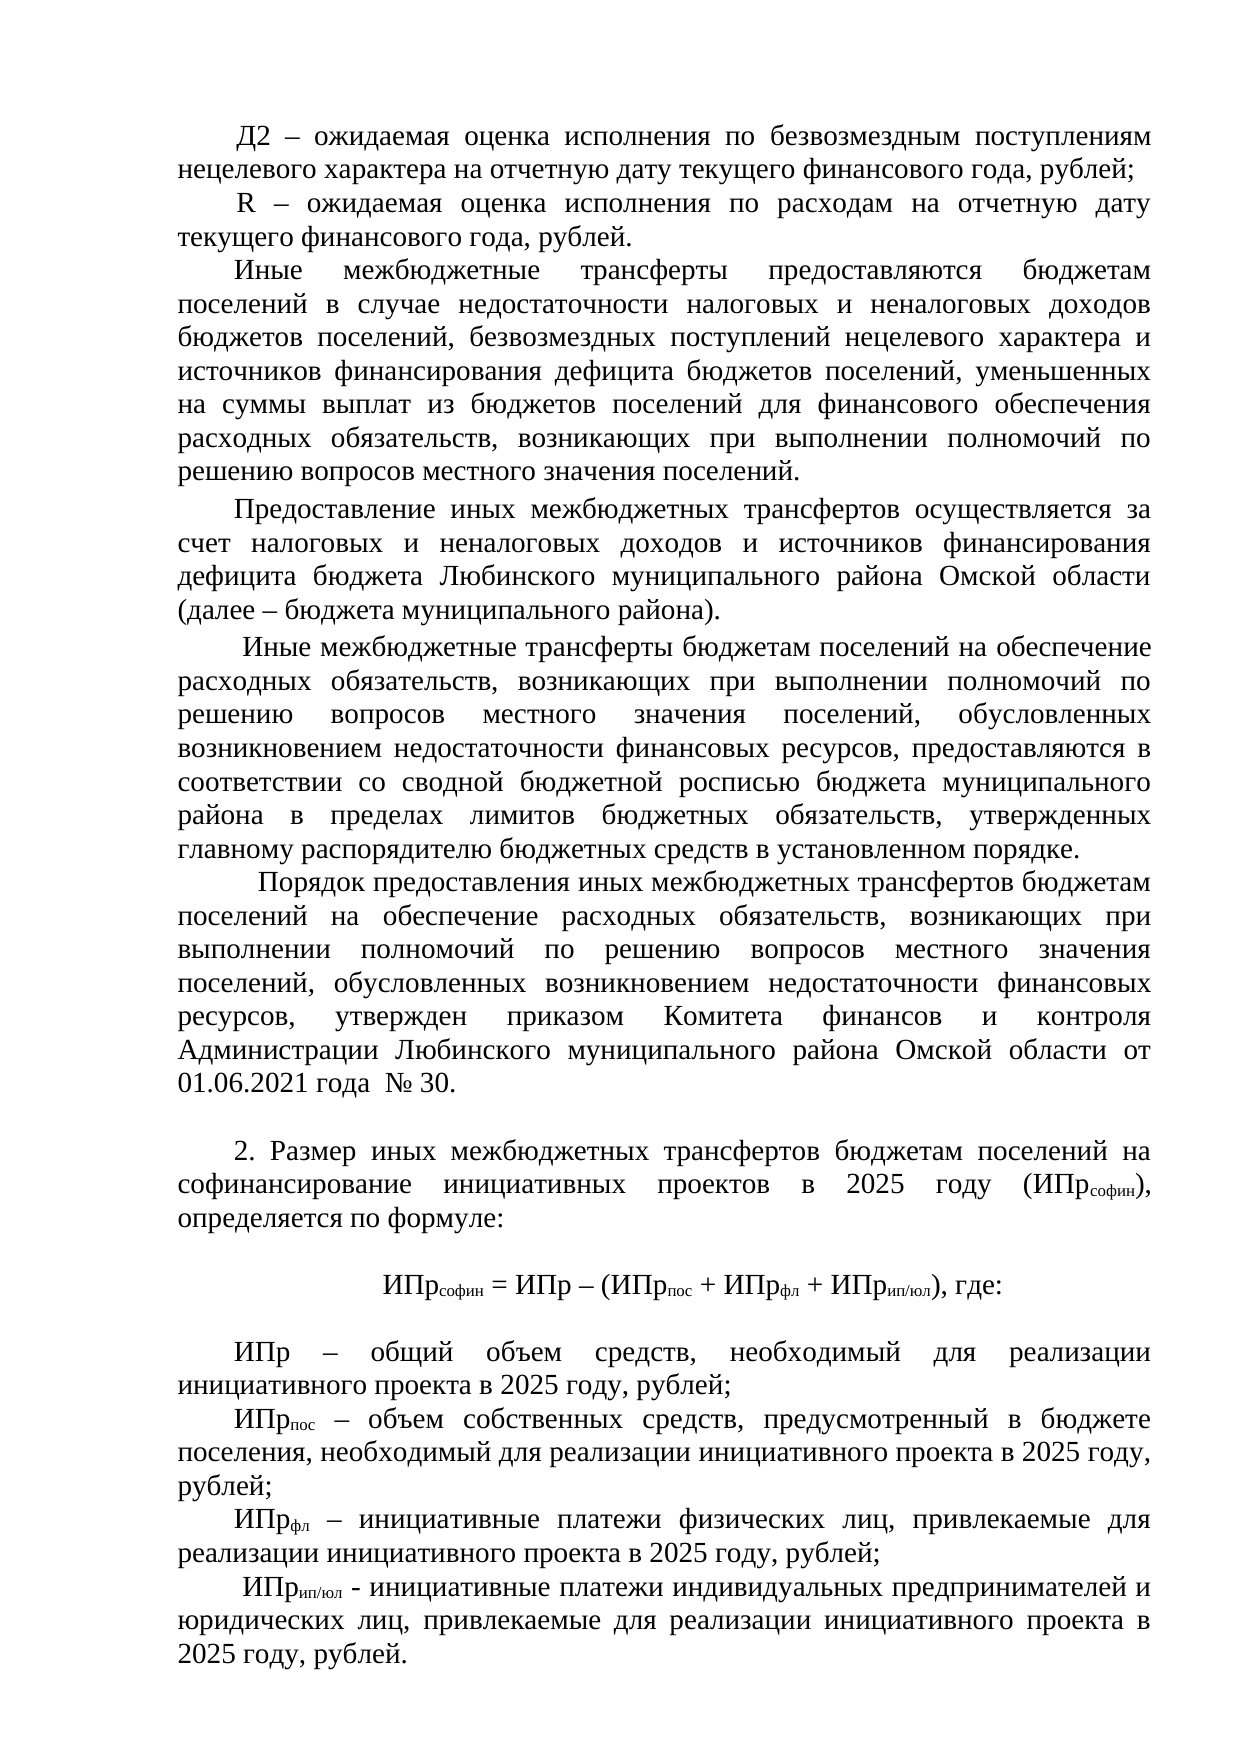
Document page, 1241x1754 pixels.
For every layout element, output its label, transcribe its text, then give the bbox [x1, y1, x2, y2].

text 2. Размер иных межбюджетных трансфертов бюджетам поселений на софинансирование инициативных проектов в 2025 году (ИПрсофин), определяется по формуле: [177, 1133, 1152, 1233]
text Предоставление иных межбюджетных трансфертов осуществляется за счет налоговых и неналоговых доходов и источников финансирования дефицита бюджета Любинского муниципального района Омской области (далее – бюджета муниципального района). [177, 491, 1152, 625]
text Порядок предоставления иных межбюджетных трансфертов бюджетам поселений на обеспечение расходных обязательств, возникающих при выполнении полномочий по решению вопросов местного значения поселений, обусловленных возникновением недостаточности финансовых ресурсов, утвержден приказом Комитета финансов и контроля Администрации Любинского муниципального района Омской области от 01.06.2021 года № 30. [177, 864, 1152, 1099]
text ИПр – общий объем средств, необходимый для реализации инициативного проекта в 2025 году, рублей; [177, 1334, 1152, 1401]
text ИПрфл – инициативные платежи физических лиц, привлекаемые для реализации инициативного проекта в 2025 году, рублей; [177, 1502, 1152, 1569]
text R – ожидаемая оценка исполнения по расходам на отчетную дату текущего финансового года, рублей. [177, 185, 1152, 252]
text Иные межбюджетные трансферты бюджетам поселений на обеспечение расходных обязательств, возникающих при выполнении полномочий по решению вопросов местного значения поселений, обусловленных возникновением недостаточности финансовых ресурсов, предоставляются в соответствии со сводной бюджетной росписью бюджета муниципального района в пределах лимитов бюджетных обязательств, утвержденных главному распорядителю бюджетных средств в установленном порядке. [177, 629, 1152, 864]
text Д2 – ожидаемая оценка исполнения по безвозмездным поступлениям нецелевого характера на отчетную дату текущего финансового года, рублей; [177, 118, 1152, 185]
text Иные межбюджетные трансферты предоставляются бюджетам поселений в случае недостаточности налоговых и неналоговых доходов бюджетов поселений, безвозмездных поступлений нецелевого характера и источников финансирования дефицита бюджетов поселений, уменьшенных на суммы выплат из бюджетов поселений для финансового обеспечения расходных обязательств, возникающих при выполнении полномочий по решению вопросов местного значения поселений. [177, 252, 1152, 487]
text ИПрпос – объем собственных средств, предусмотренный в бюджете поселения, необходимый для реализации инициативного проекта в 2025 году, рублей; [177, 1401, 1152, 1502]
text ИПрсофин = ИПр – (ИПрпос + ИПрфл + ИПрип/юл), где: [177, 1267, 1152, 1300]
text ИПрип/юл - инициативные платежи индивидуальных предпринимателей и юридических лиц, привлекаемые для реализации инициативного проекта в 2025 году, рублей. [177, 1569, 1152, 1669]
